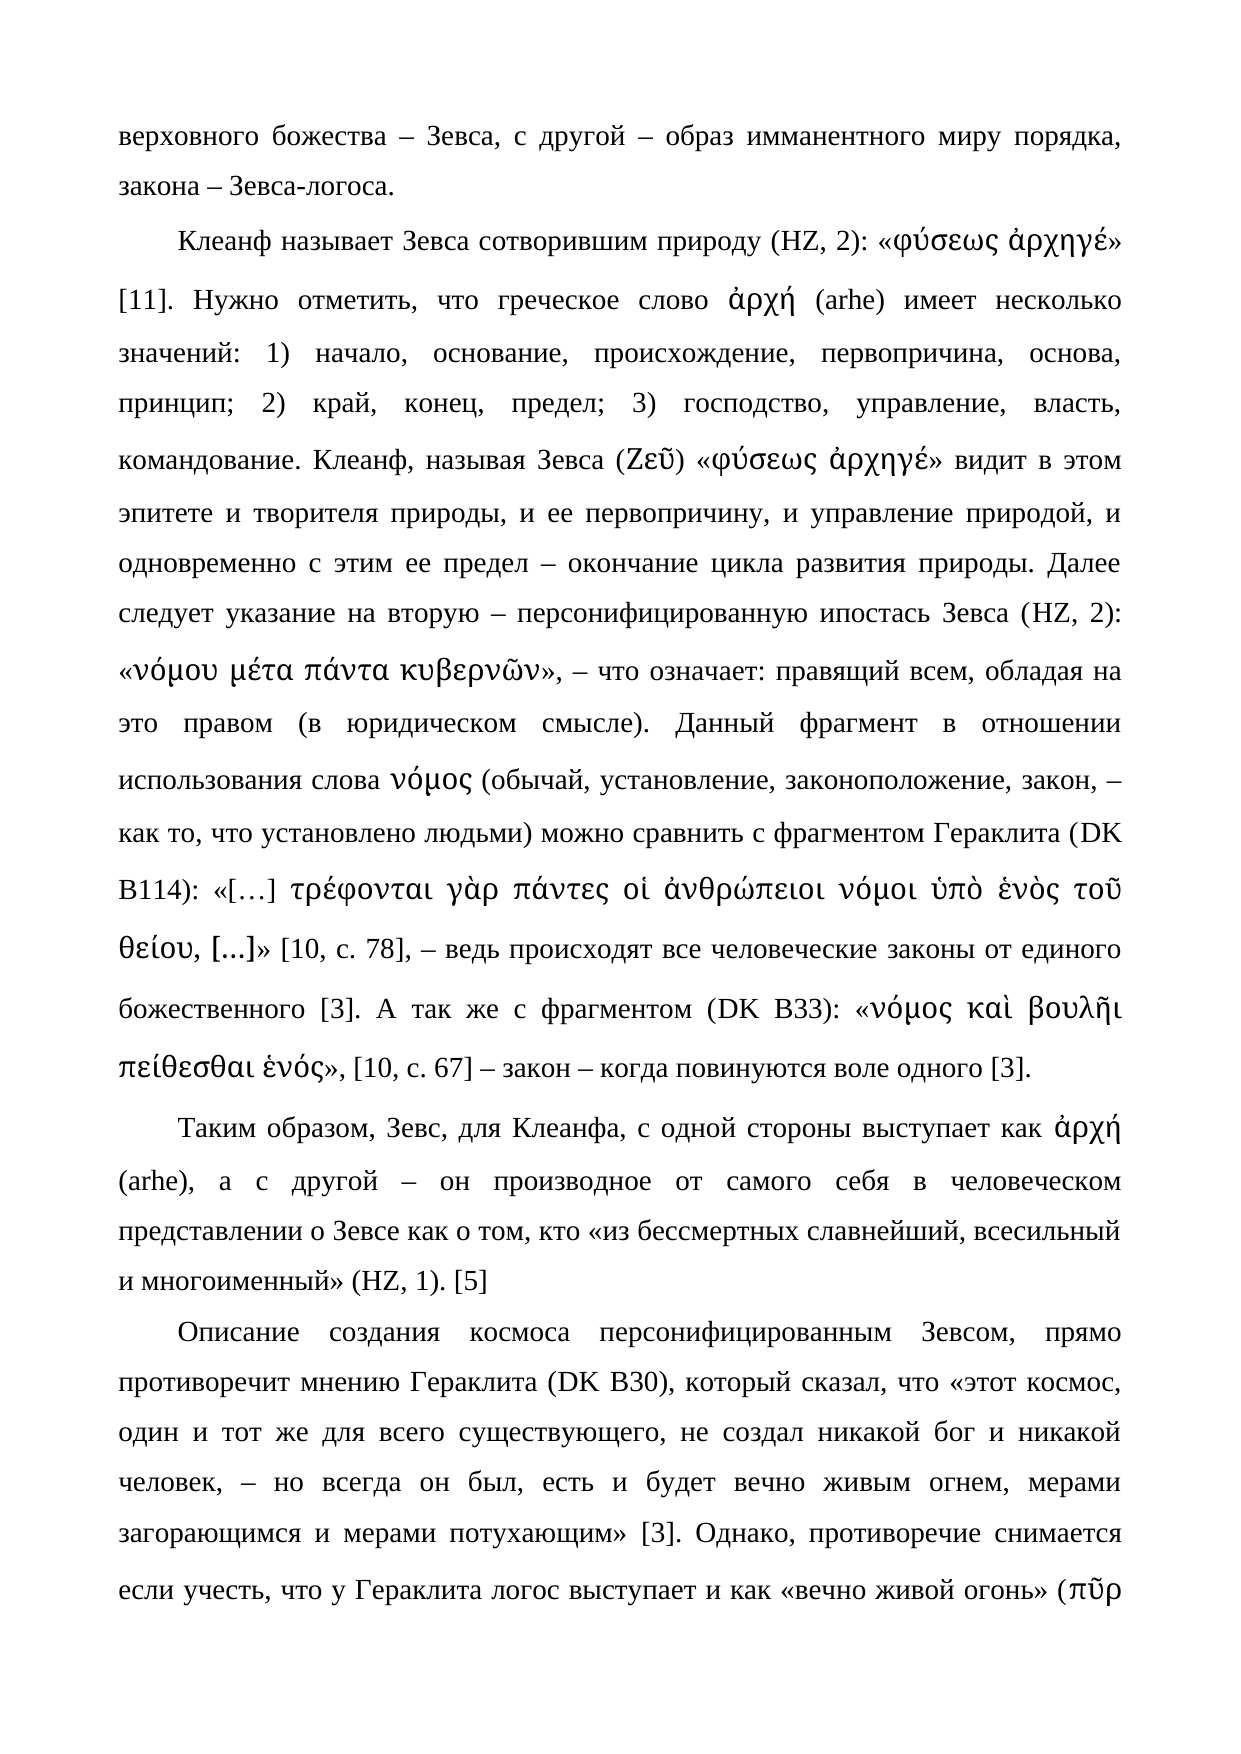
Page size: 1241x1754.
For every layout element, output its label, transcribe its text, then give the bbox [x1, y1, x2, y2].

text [118, 1314, 1122, 1608]
text Клеанф называет Зевса сотворившим природу (HZ, 2): «φύσεως ἀρχηγέ» [11]. Нужно отметить, что греческое слово ἀρχή (arhe) имеет несколько значений: 1) начало, основание, происхождение, первопричина, основа, принцип; 2) край, конец, предел; 3) господство, управление, власть, командование. Клеанф, называя Зевса (Ζεῦ) «φύσεως ἀρχηγέ» видит в этом эпитете и творителя природы, и ее первопричину, и управление природой, и одновременно с этим ее предел – окончание цикла развития природы. Далее следует указание на вторую – персонифицированную ипостась Зевса (HZ, 2): «νόμου μέτα πάντα κυβερνῶν», – что означает: правящий всем, обладая на это правом (в юридическом смысле). Данный фрагмент в отношении использования слова νόμος (обычай, установление, законоположение, закон, – как то, что установлено людьми) можно сравнить с фрагментом Гераклита (DK B114): «[…] τρέφονται γὰρ πάντες οἱ ἀνθρώπειοι νόμοι ὑπὸ ἑνὸς τοῦ θείου, […]» [10, с. 78], – ведь происходят все человеческие законы от единого божественного [3]. А так же с фрагментом (DK B33): «νόμος καὶ βουλῆι πείθεσθαι ἑνός», [10, с. 67] – закон – когда повинуются воле одного [3]. [118, 219, 1122, 1086]
text Таким образом, Зевс, для Клеанфа, с одной стороны выступает как ἀρχή (arhe), а с другой – он производное от самого себя в человеческом представлении о Зевсе как о том, кто «из бессмертных славнейший, всесильный и многоименный» (HZ, 1). [5] [118, 1106, 1122, 1297]
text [118, 118, 1122, 202]
